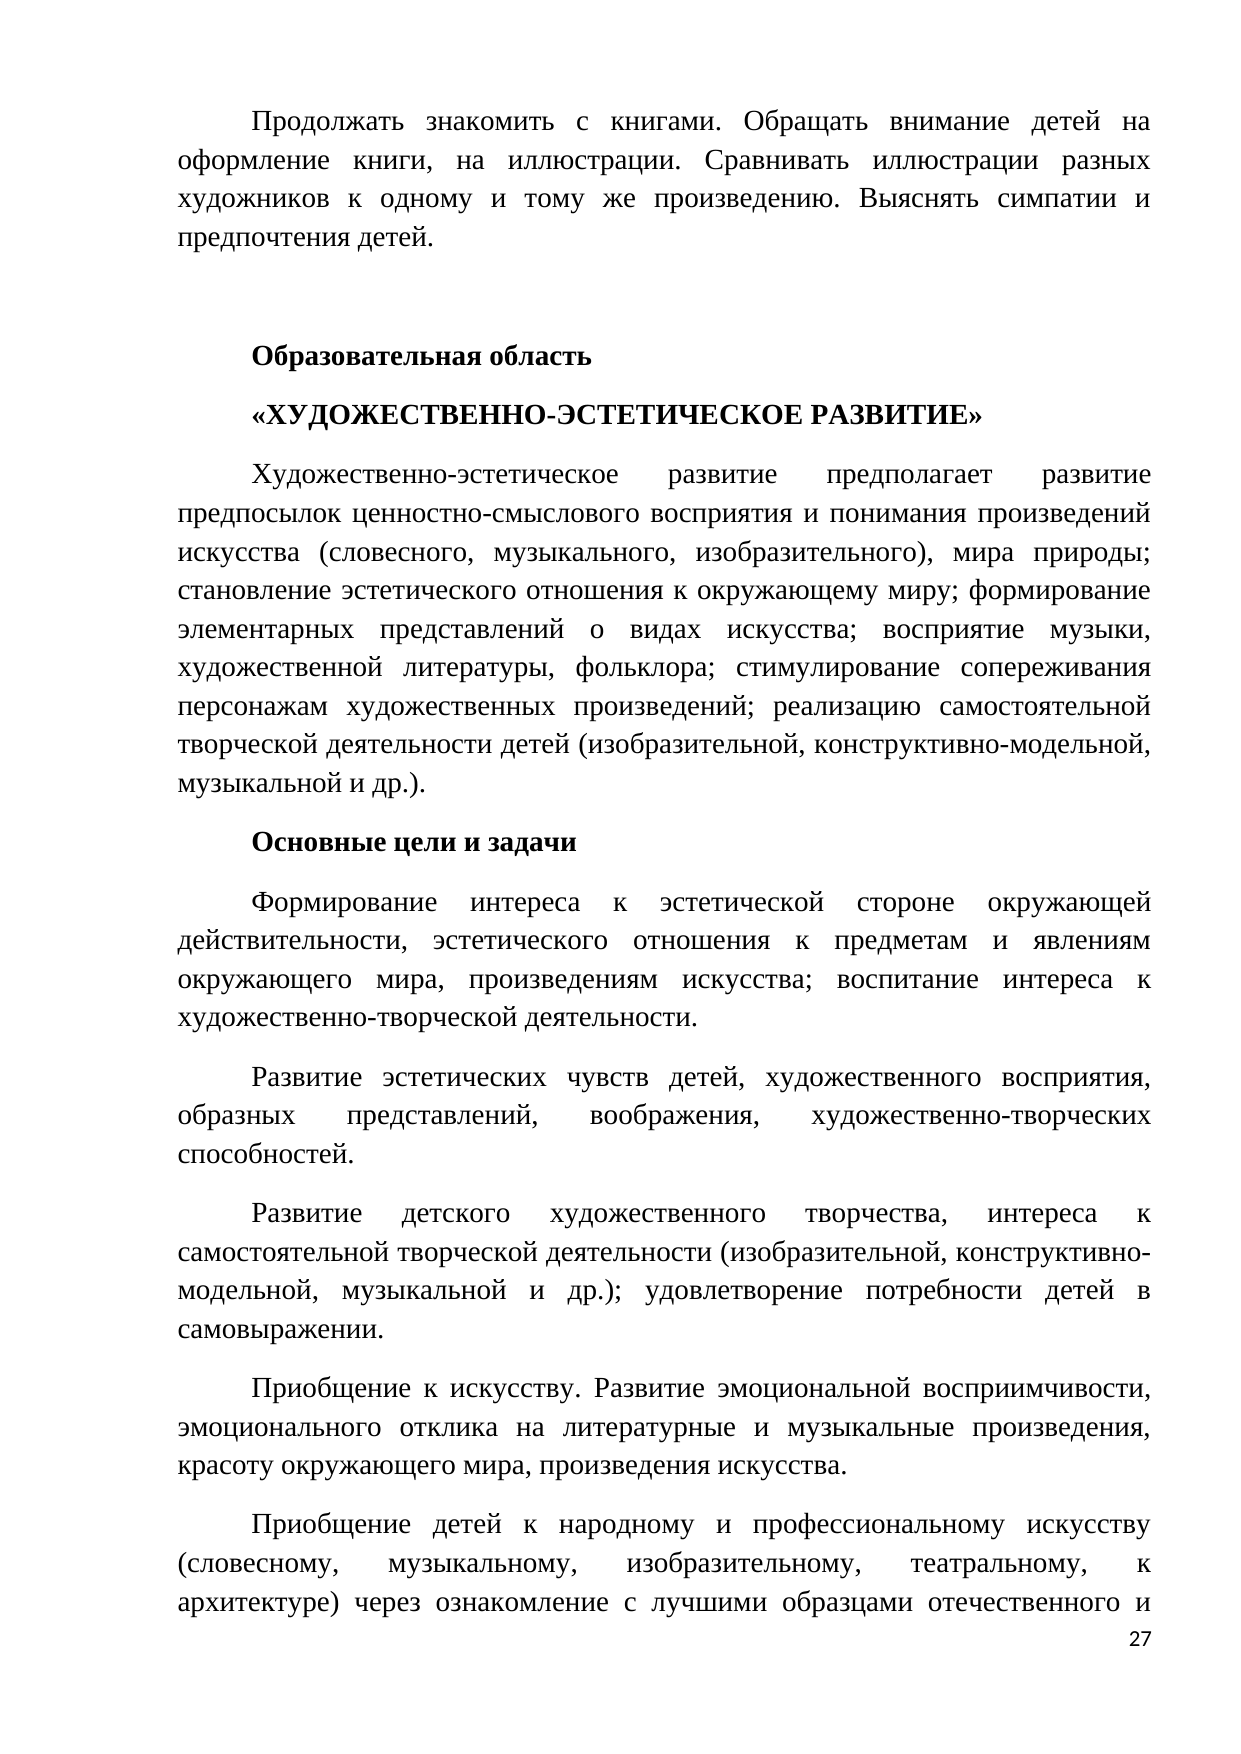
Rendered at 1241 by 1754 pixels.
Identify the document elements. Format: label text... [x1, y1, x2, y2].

text Развитие эстетических чувств детей, художественного восприятия, образных представлений, воображения, художественно-творческих способностей. [177, 1059, 1152, 1169]
text Художественно-эстетическое развитие предполагает развитие предпосылок ценностно-смыслового восприятия и понимания произведений искусства (словесного, музыкального, изобразительного), мира природы; становление эстетического отношения к окружающему миру; формирование элементарных представлений о видах искусства; восприятие музыки, художественной литературы, фольклора; стимулирование сопереживания персонажам художественных произведений; реализацию самостоятельной творческой деятельности детей (изобразительной, конструктивно-модельной, музыкальной и др.). [177, 457, 1152, 798]
text Приобщение к искусству. Развитие эмоциональной восприимчивости, эмоционального отклика на литературные и музыкальные произведения, красоту окружающего мира, произведения искусства. [177, 1370, 1152, 1481]
text Основные цели и задачи [177, 824, 1152, 858]
text Развитие детского художественного творчества, интереса к самостоятельной творческой деятельности (изобразительной, конструктивно-модельной, музыкальной и др.); удовлетворение потребности детей в самовыражении. [177, 1195, 1152, 1344]
text «ХУДОЖЕСТВЕННО-ЭСТЕТИЧЕСКОЕ РАЗВИТИЕ» [177, 397, 1152, 431]
text Продолжать знакомить с книгами. Обращать внимание детей на оформление книги, на иллюстрации. Сравнивать иллюстрации разных художников к одному и тому же произведению. Выяснять симпатии и предпочтения детей. [177, 103, 1152, 253]
text Формирование интереса к эстетической стороне окружающей действительности, эстетического отношения к предметам и явлениям окружающего мира, произведениям искусства; воспитание интереса к художественно-творческой деятельности. [177, 884, 1152, 1033]
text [177, 1507, 1152, 1617]
text Образовательная область [177, 338, 1152, 371]
